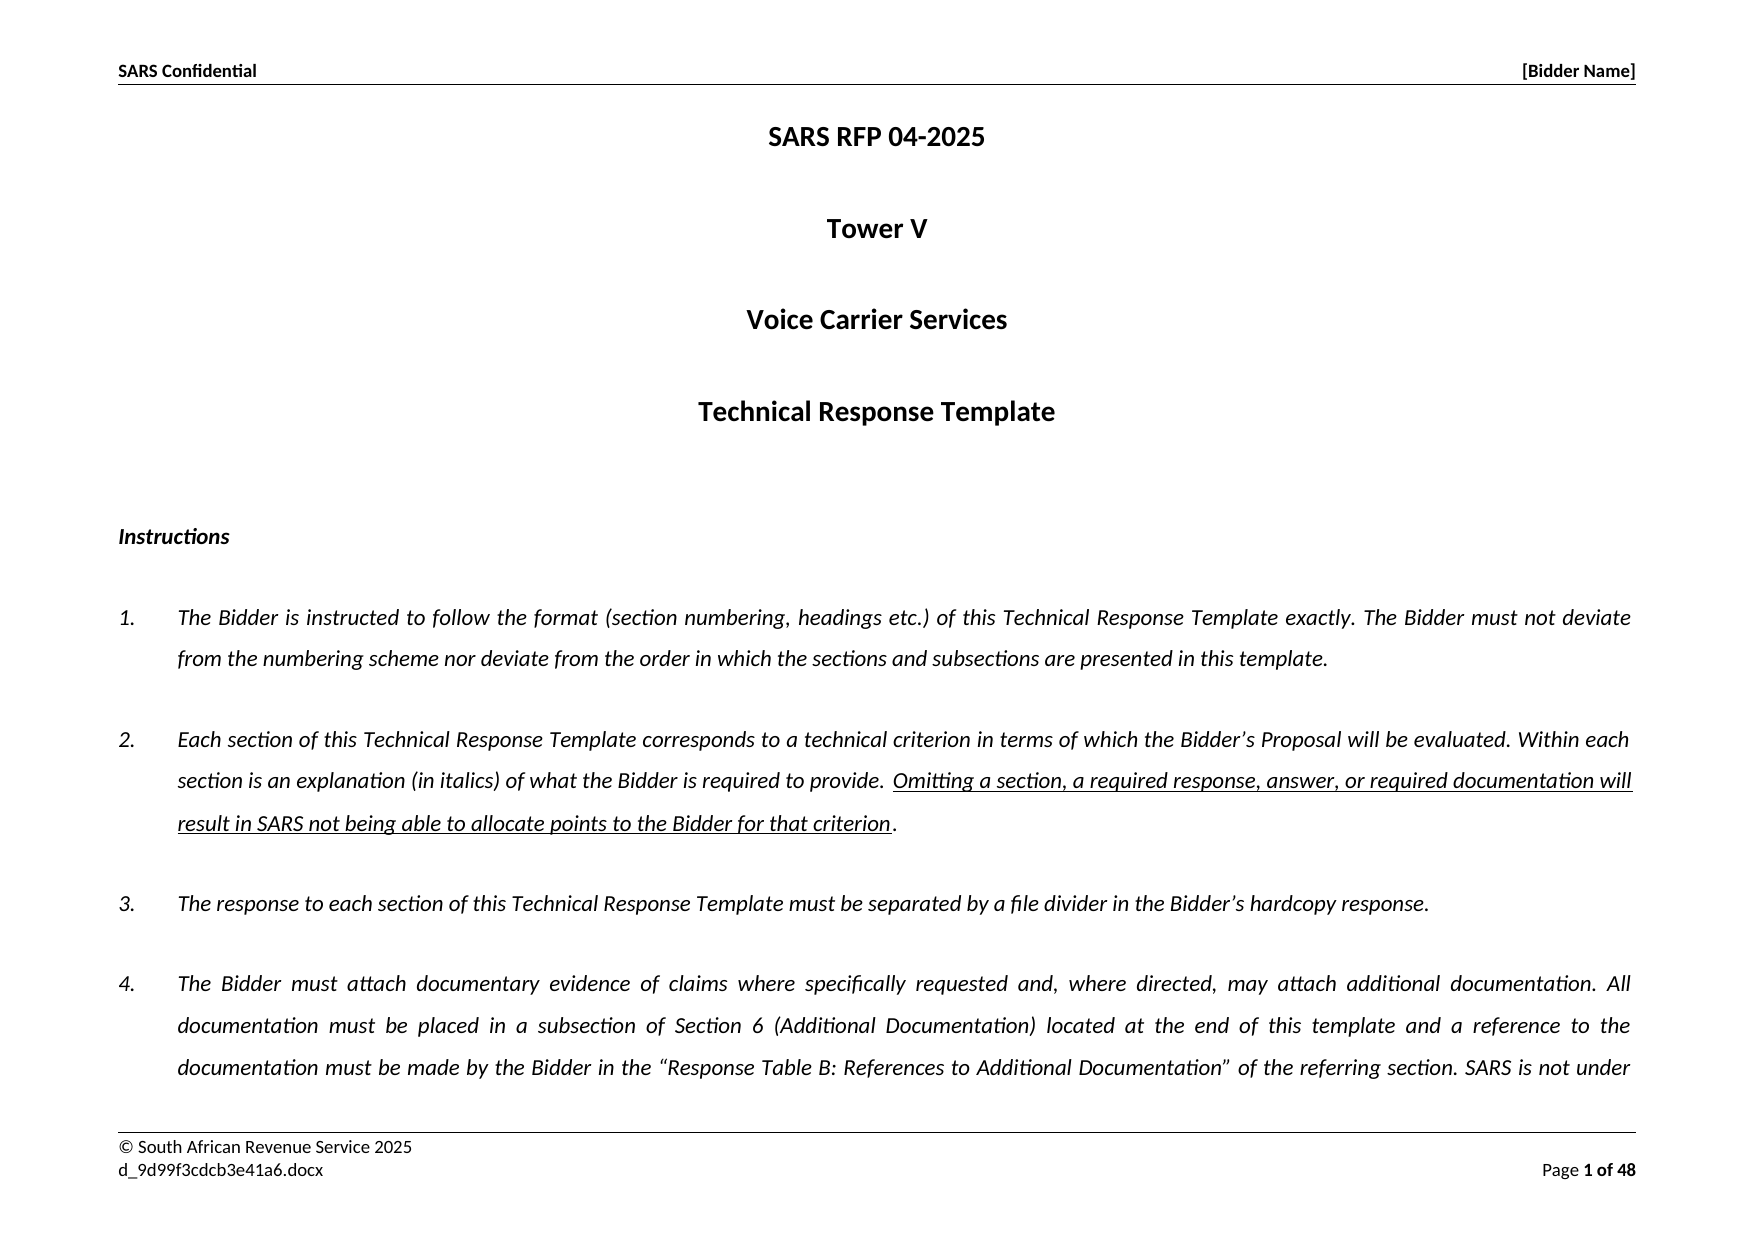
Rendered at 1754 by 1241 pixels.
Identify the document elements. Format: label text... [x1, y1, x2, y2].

text SARS RFP 04-2025 [118, 118, 1636, 154]
list The Bidder is instructed to follow the format (section numbering, headings etc.) of this Technical Response Template exactly. The Bidder must not deviate from the numbering scheme nor deviate from the order in which the sections and subsections are presented in this template. [118, 603, 1636, 673]
text Voice Carrier Services [118, 301, 1636, 337]
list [118, 969, 1636, 1081]
text Instructions [118, 522, 1636, 551]
text Technical Response Template [118, 393, 1636, 428]
text Tower V [118, 210, 1636, 245]
list Each section of this Technical Response Template corresponds to a technical criterion in terms of which the Bidder’s Proposal will be evaluated. Within each section is an explanation (in italics) of what the Bidder is required to provide. Omitting a section, a required response, answer, or required documentation will result in SARS not being able to allocate points to the Bidder for that criterion. [118, 725, 1636, 837]
list The response to each section of this Technical Response Template must be separated by a file divider in the Bidder’s hardcopy response. [118, 889, 1636, 917]
